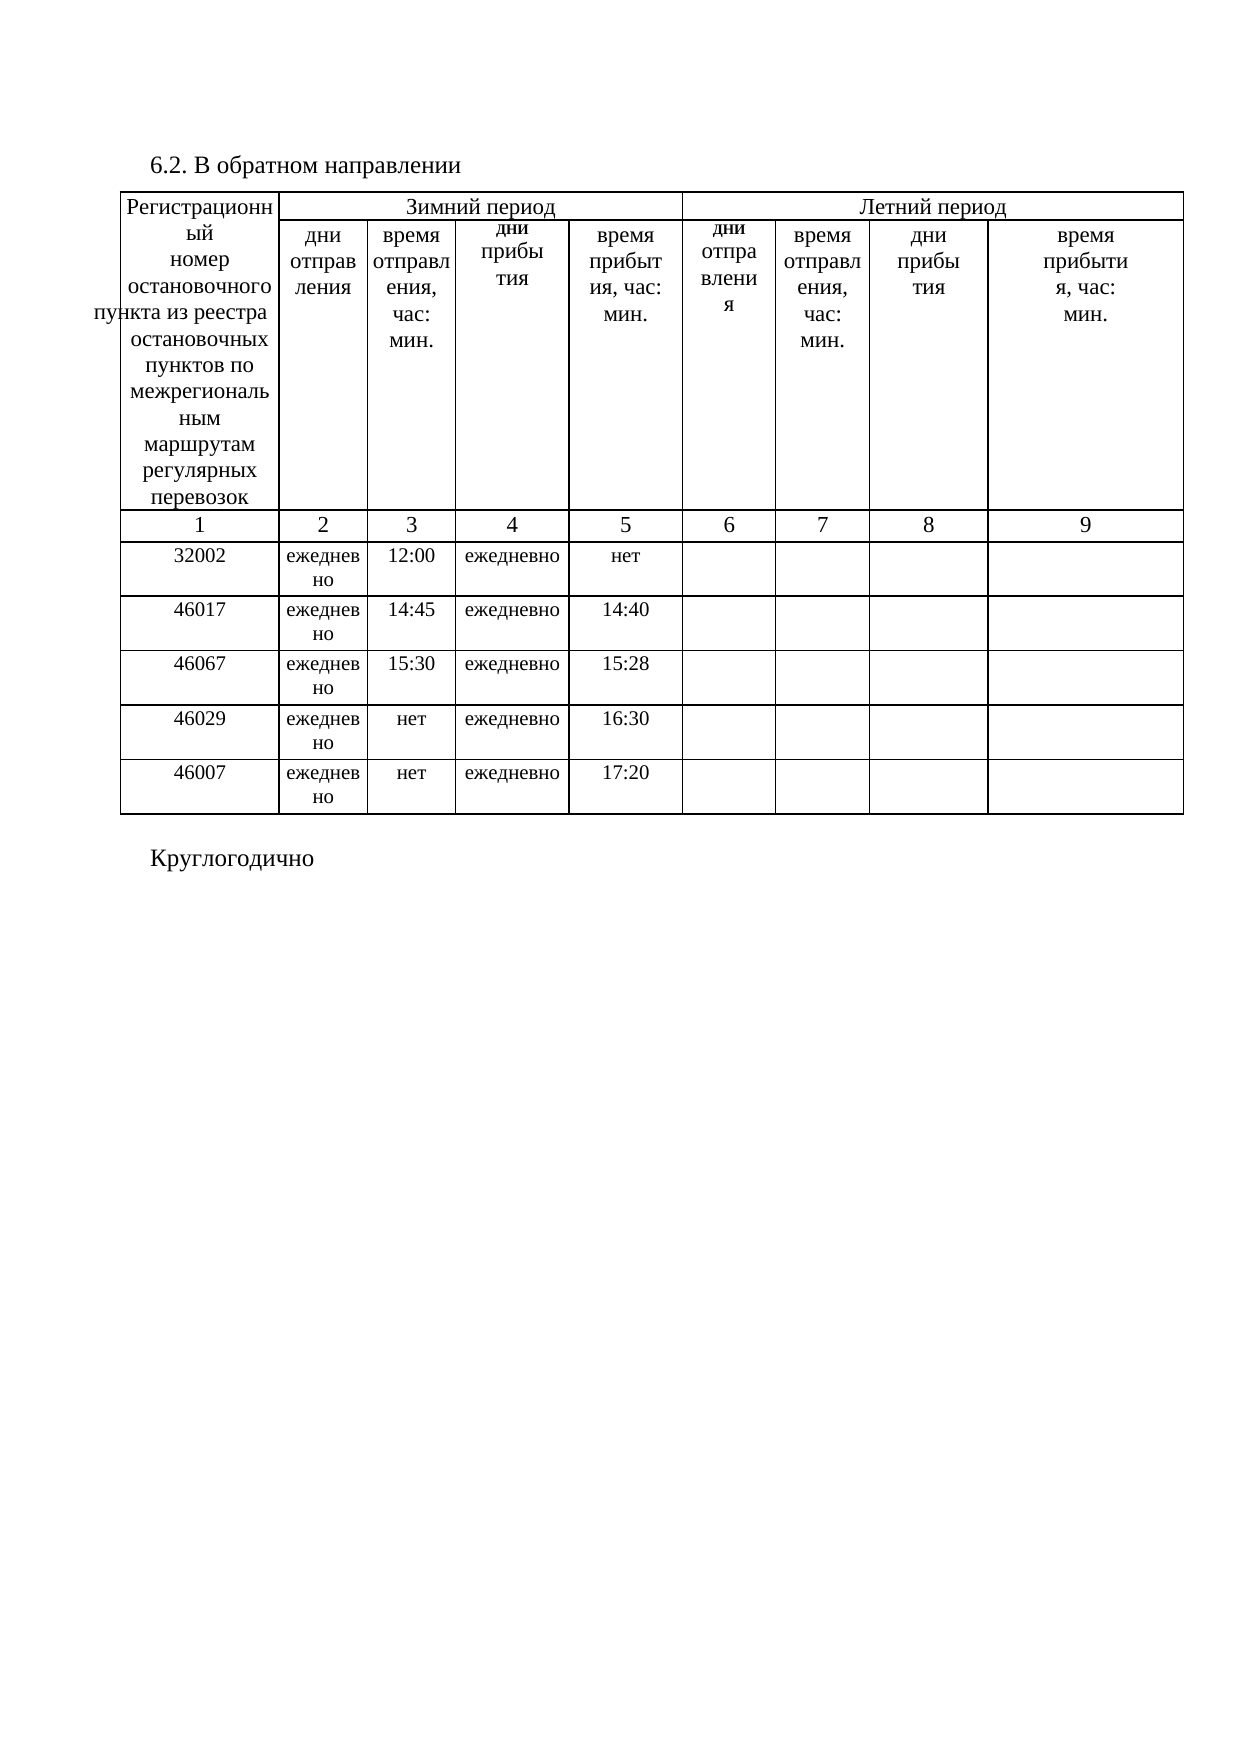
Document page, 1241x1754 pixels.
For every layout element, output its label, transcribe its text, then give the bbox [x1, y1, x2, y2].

table_cell ежедневно [456, 543, 568, 595]
table_cell время отправл ения, час: мин. [368, 221, 455, 509]
table_cell дни отправ ления [280, 221, 367, 509]
table_cell время прибыт ия, час: мин. [570, 221, 682, 509]
table_cell [989, 760, 1183, 813]
table_cell 46067 [121, 651, 278, 704]
table_cell ежедневно [456, 597, 568, 650]
table_cell 17:20 [570, 760, 682, 813]
table_cell 2 [280, 511, 367, 541]
table_cell ежедневно [280, 651, 367, 704]
table_cell [776, 760, 869, 813]
table_cell [870, 706, 987, 758]
table_cell [870, 760, 987, 813]
table_cell ежедневно [280, 706, 367, 758]
table_cell 14:45 [368, 597, 455, 650]
table_cell [989, 543, 1183, 595]
table_cell [776, 543, 869, 595]
table_cell [683, 706, 775, 758]
table_cell [870, 543, 987, 595]
table_cell [989, 597, 1183, 650]
table_cell дни прибы тия [870, 221, 987, 509]
table_cell [776, 706, 869, 758]
table_cell 6 [683, 511, 775, 541]
table_cell 8 [870, 511, 987, 541]
table_cell 14:40 [570, 597, 682, 650]
table_cell [776, 651, 869, 704]
table_header Летний период [683, 193, 1183, 219]
table_cell 7 [776, 511, 869, 541]
table_cell [989, 651, 1183, 704]
table_cell [870, 651, 987, 704]
table_cell 4 [456, 511, 568, 541]
table_cell 1 [121, 511, 278, 541]
table_cell ДНИ отпра влени я [683, 221, 775, 509]
table_cell 15:30 [368, 651, 455, 704]
table_cell [683, 760, 775, 813]
text Круглогодично [150, 843, 1090, 872]
table_cell время прибыти я, час: мин. [989, 221, 1183, 509]
table_header Зимний период [280, 193, 682, 219]
table_cell ежедневно [280, 543, 367, 595]
table_cell 46007 [121, 760, 278, 813]
table_cell 46029 [121, 706, 278, 758]
table_cell 15:28 [570, 651, 682, 704]
text 6.2. В обратном направлении [150, 150, 1090, 179]
table_cell нет [368, 760, 455, 813]
table_cell 9 [989, 511, 1183, 541]
table_cell [683, 651, 775, 704]
table_cell нет [570, 543, 682, 595]
table_cell 3 [368, 511, 455, 541]
table_cell [683, 597, 775, 650]
table_cell ежедневно [456, 651, 568, 704]
table_cell 5 [570, 511, 682, 541]
table_cell [683, 543, 775, 595]
table_cell ДНИ прибы тия [456, 221, 568, 509]
table_cell [776, 597, 869, 650]
table_cell время отправл ения, час: мин. [776, 221, 869, 509]
table_cell [870, 597, 987, 650]
table_cell 16:30 [570, 706, 682, 758]
table_cell ежедневно [280, 760, 367, 813]
table_cell ежедневно [456, 706, 568, 758]
table_cell нет [368, 706, 455, 758]
table_cell ежедневно [456, 760, 568, 813]
table_cell 46017 [121, 597, 278, 650]
table_cell ежедневно [280, 597, 367, 650]
table_cell 32002 [121, 543, 278, 595]
table_cell [989, 706, 1183, 758]
table_header Регистрационный номер остановочного пункта из реестра остановочных пунктов по межрегиональным маршрутам регулярных перевозок [121, 193, 278, 509]
table_cell 12:00 [368, 543, 455, 595]
